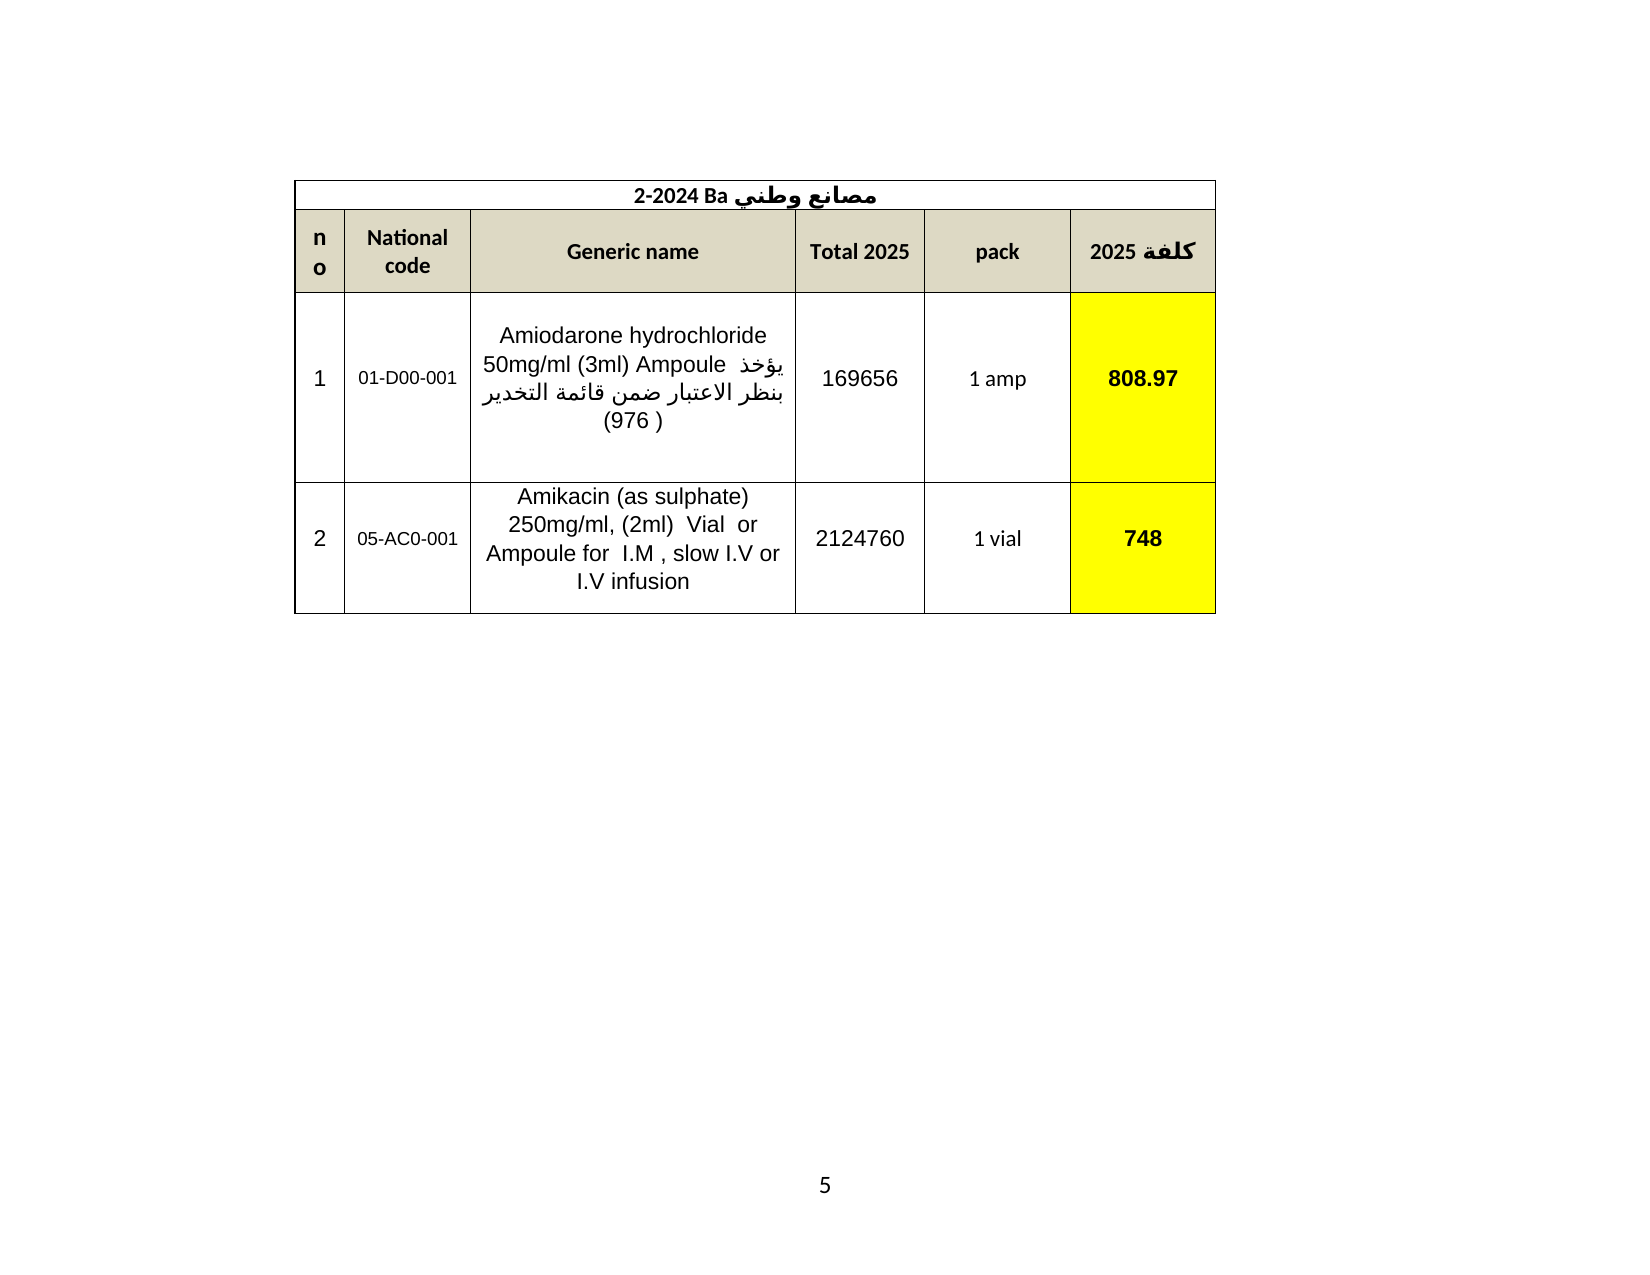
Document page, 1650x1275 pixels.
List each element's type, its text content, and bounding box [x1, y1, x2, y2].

table_cell Amikacin (as sulphate) 250mg/ml, (2ml) Vial or Ampoule for I.M , slow I.V or I.V infusion [471, 483, 795, 613]
table_cell National code [345, 210, 470, 292]
table_cell pack [925, 210, 1070, 292]
table_cell 748 [1071, 483, 1215, 613]
table_cell 808.97 [1071, 293, 1215, 482]
table_cell 1 amp [925, 293, 1070, 482]
table_cell 169656 [796, 293, 924, 482]
table_cell 2124760 [796, 483, 924, 613]
table_cell 2 [296, 483, 344, 613]
table_cell Amiodarone hydrochloride 50mg/ml (3ml) Ampoule يؤخذ بنظر الاعتبار ضمن قائمة التخدير ( 976) [471, 293, 795, 482]
table_cell 1 [296, 293, 344, 482]
table_cell no [296, 210, 344, 292]
table_cell كلفة 2025 [1071, 210, 1215, 292]
table_cell 05-AC0-001 [345, 483, 470, 613]
table_cell 01-D00-001 [345, 293, 470, 482]
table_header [296, 181, 1215, 209]
table_cell Generic name [471, 210, 795, 292]
table_cell Total 2025 [796, 210, 924, 292]
table_cell 1 vial [925, 483, 1070, 613]
